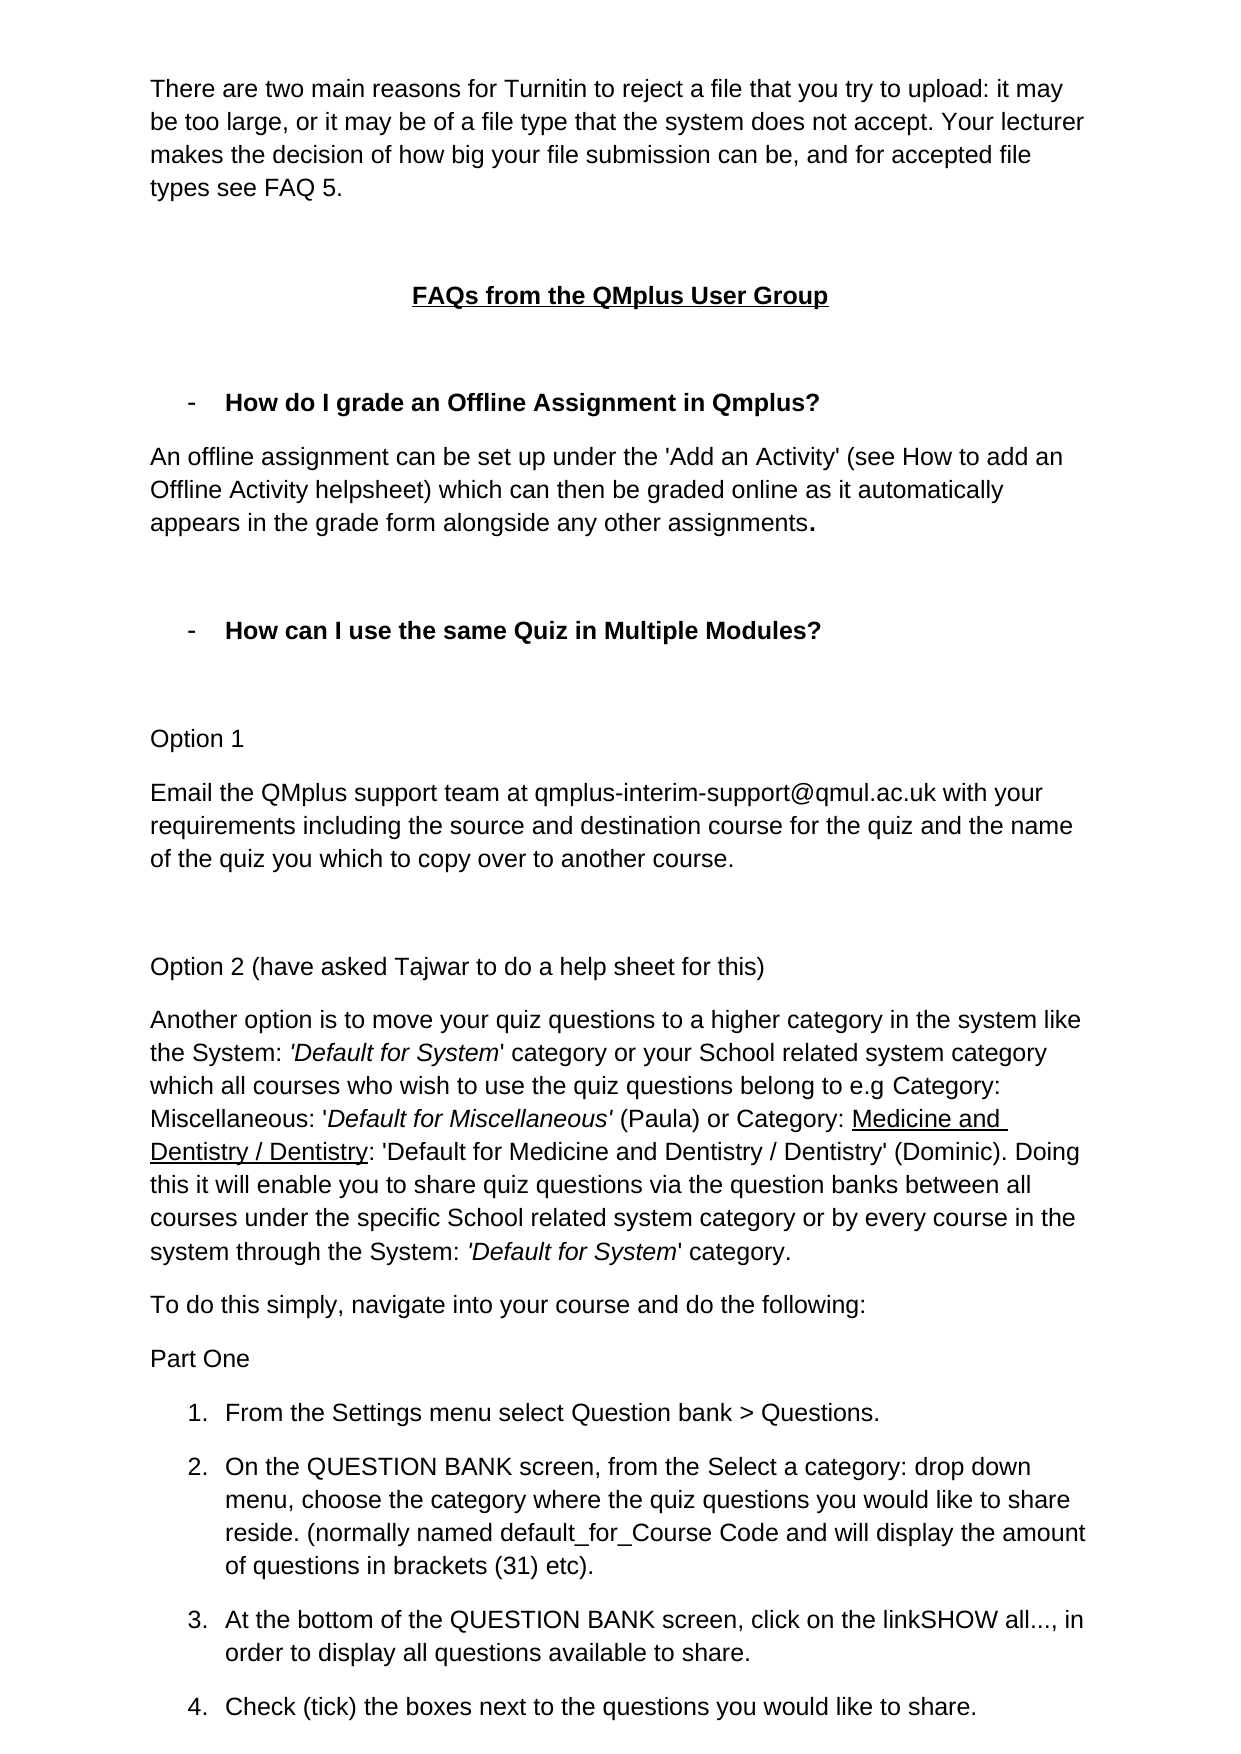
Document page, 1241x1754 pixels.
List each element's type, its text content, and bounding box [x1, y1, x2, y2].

list Check (tick) the boxes next to the questions you would like to share. [187, 1692, 1090, 1720]
text Email the QMplus support team at qmplus-interim-support@qmul.ac.uk with your requirements including the source and destination course for the quiz and the name of the quiz you which to copy over to another course. [150, 778, 1090, 872]
text There are two main reasons for Turnitin to reject a file that you try to upload: it may be too large, or it may be of a file type that the system does not accept. Your lecturer makes the decision of how big your file submission can be, and for accepted file types see FAQ 5. [150, 74, 1090, 202]
text Part One [150, 1344, 1090, 1373]
list At the bottom of the QUESTION BANK screen, click on the linkSHOW all..., in order to display all questions available to share. [187, 1605, 1090, 1667]
text FAQs from the QMplus User Group [150, 281, 1090, 309]
list On the QUESTION BANK screen, from the Select a category: drop down menu, choose the category where the quiz questions you would like to share reside. (normally named default_for_Course Code and will display the amount of questions in brackets (31) etc). [187, 1452, 1090, 1580]
list How can I use the same Quiz in Multiple Modules? [187, 616, 1090, 645]
list How do I grade an Offline Assignment in Qmplus? [187, 388, 1090, 417]
list From the Settings menu select Question bank > Questions. [187, 1398, 1090, 1427]
text To do this simply, navigate into your course and do the following: [150, 1290, 1090, 1319]
text Option 1 [150, 724, 1090, 753]
text An offline assignment can be set up under the 'Add an Activity' (see How to add an Offline Activity helpsheet) which can then be graded online as it automatically appears in the grade form alongside any other assignments. [150, 442, 1090, 537]
text Option 2 (have asked Tajwar to do a help sheet for this) [150, 951, 1090, 980]
text Another option is to move your quiz questions to a higher category in the system like the System: 'Default for System' category or your School related system category which all courses who wish to use the quiz questions belong to e.g Category: Miscellaneous: 'Default for Miscellaneous' (Paula) or Category: Medicine and Dentistry / Dentistry: 'Default for Medicine and Dentistry / Dentistry' (Dominic). Doing this it will enable you to share quiz questions via the question banks between all courses under the specific School related system category or by every course in the system through the System: 'Default for System' category. [150, 1005, 1090, 1265]
